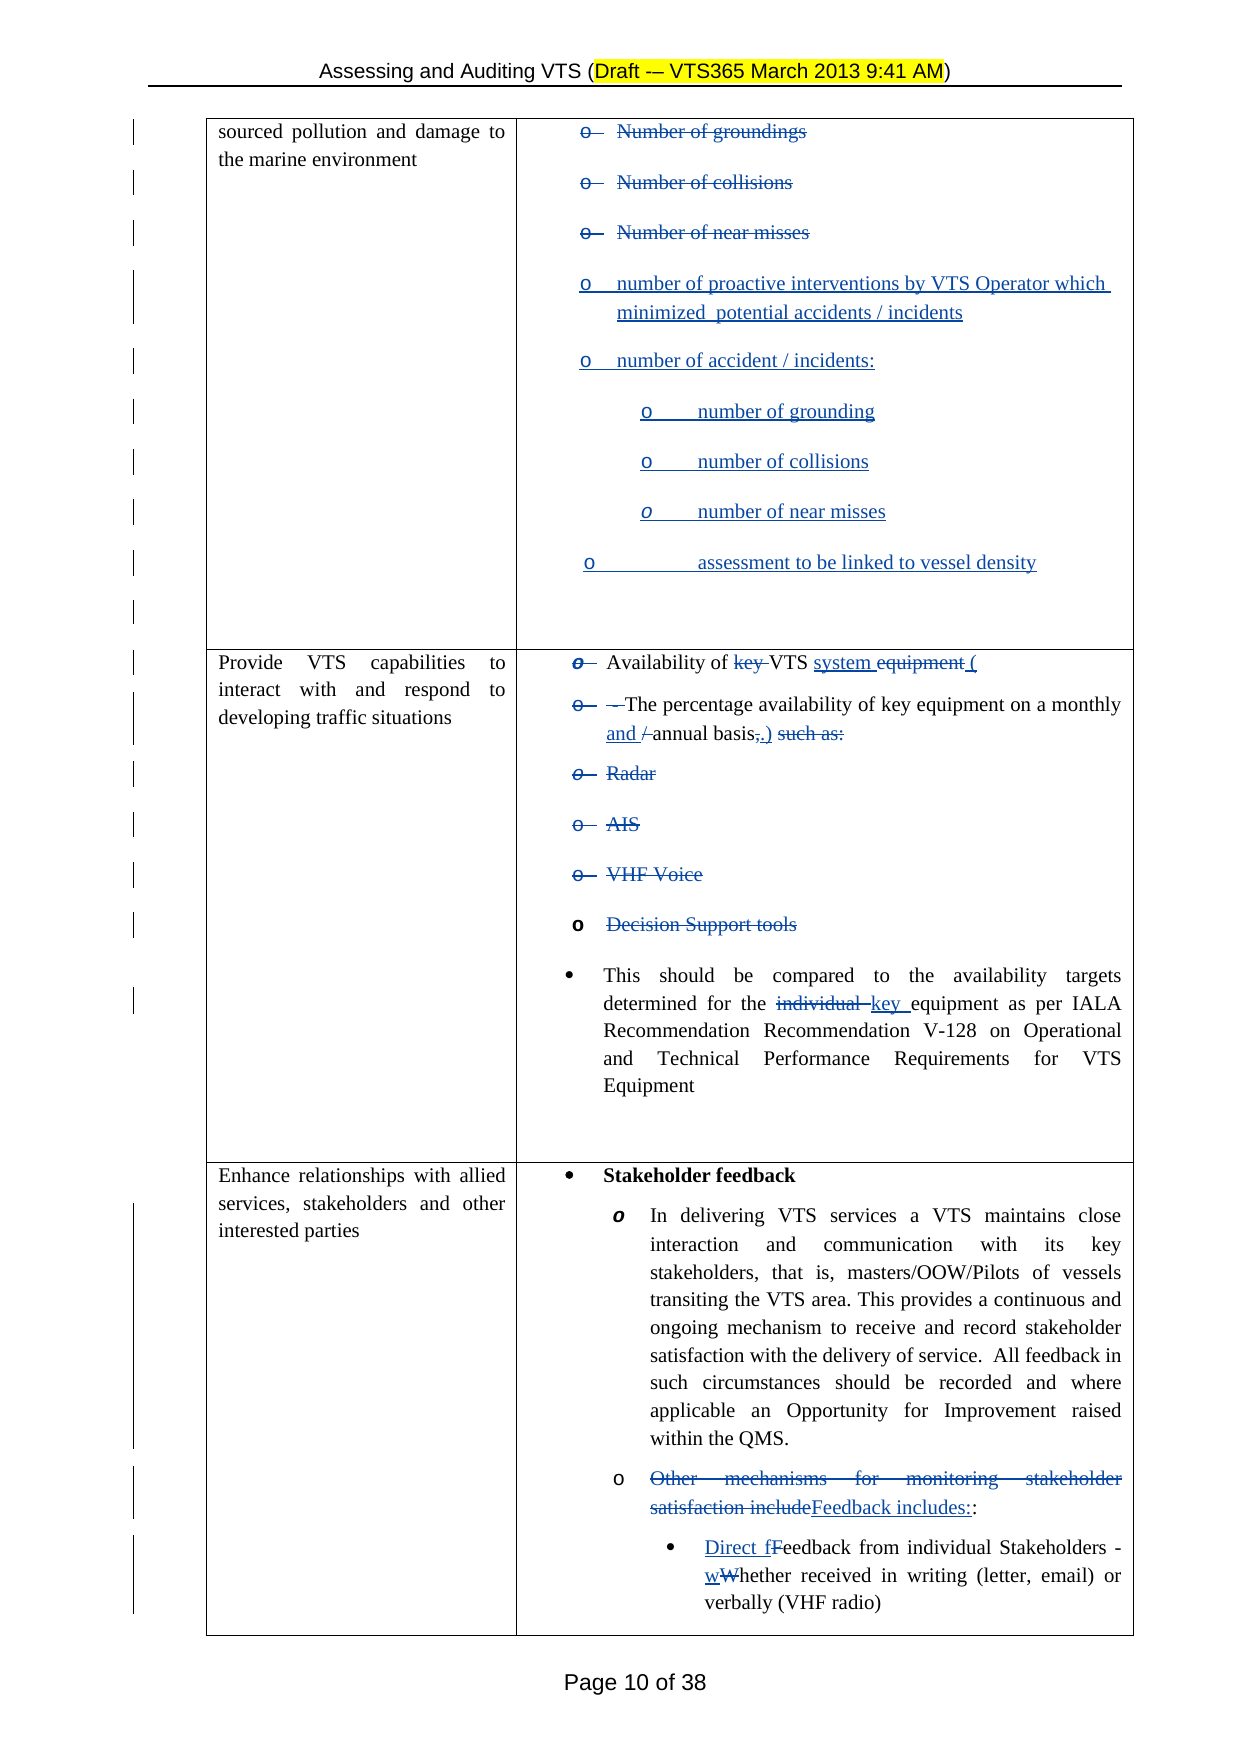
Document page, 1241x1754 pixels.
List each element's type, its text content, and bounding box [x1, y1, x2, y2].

table_cell Availability of VTS The percentage availability of key equipment on a monthly annual basis This should be compared to the availability targets determined for the equipment as per IALA Recommendation Recommendation V-128 on Operational and Technical Performance Requirements for VTS Equipment [517, 650, 1133, 1162]
table_cell [517, 119, 1133, 649]
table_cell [207, 119, 516, 649]
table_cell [207, 1163, 516, 1635]
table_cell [517, 1163, 1133, 1635]
table_cell Provide VTS capabilities to interact with and respond to developing traffic situations [207, 650, 516, 1162]
